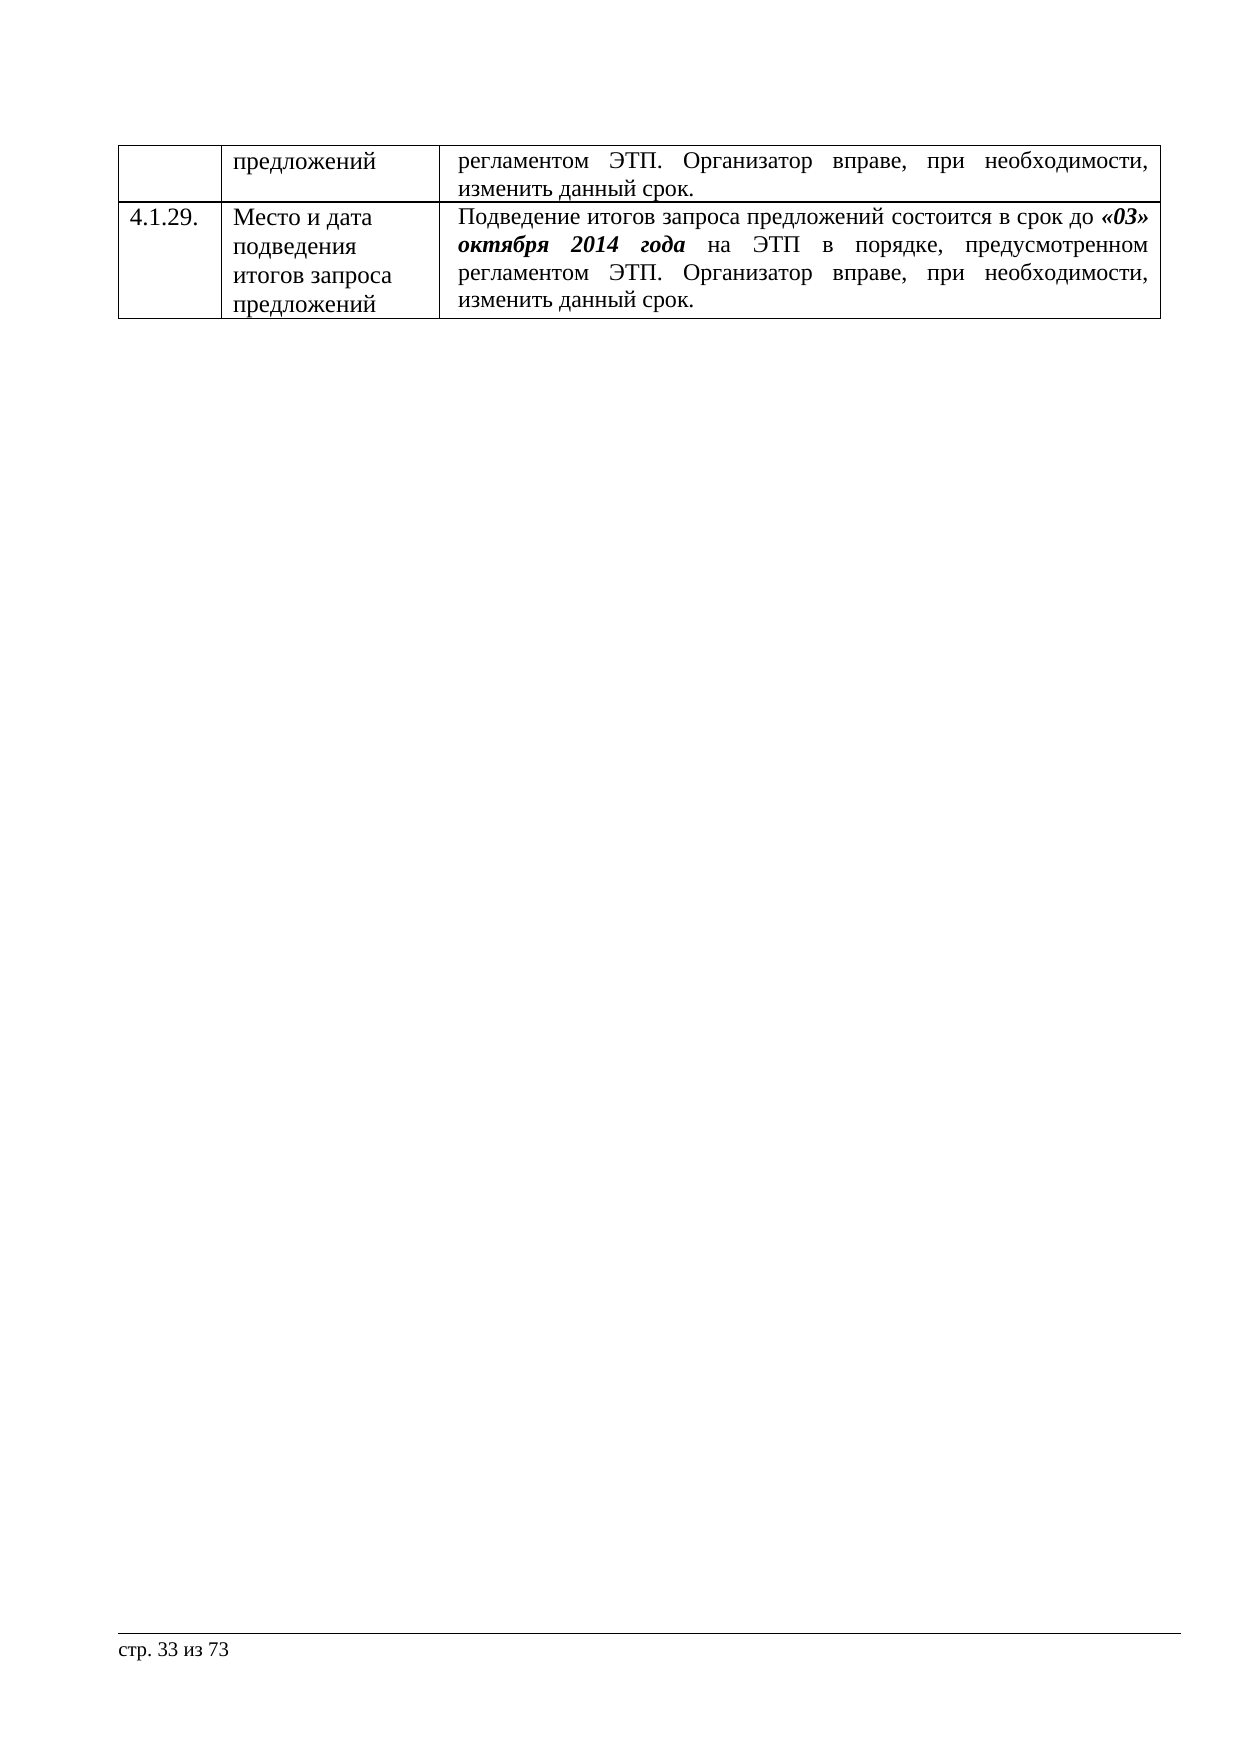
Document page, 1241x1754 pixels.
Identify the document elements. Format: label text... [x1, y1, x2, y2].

table_cell Место и дата подведения итогов запроса предложений [222, 203, 439, 317]
table_cell [119, 203, 221, 317]
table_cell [222, 146, 439, 201]
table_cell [440, 146, 1160, 201]
table_cell [119, 146, 221, 201]
table_cell Подведение итогов запроса предложений состоится в срок до «03» октября 2014 года на ЭТП в порядке, предусмотренном регламентом ЭТП. Организатор вправе, при необходимости, изменить данный срок. [440, 203, 1160, 317]
